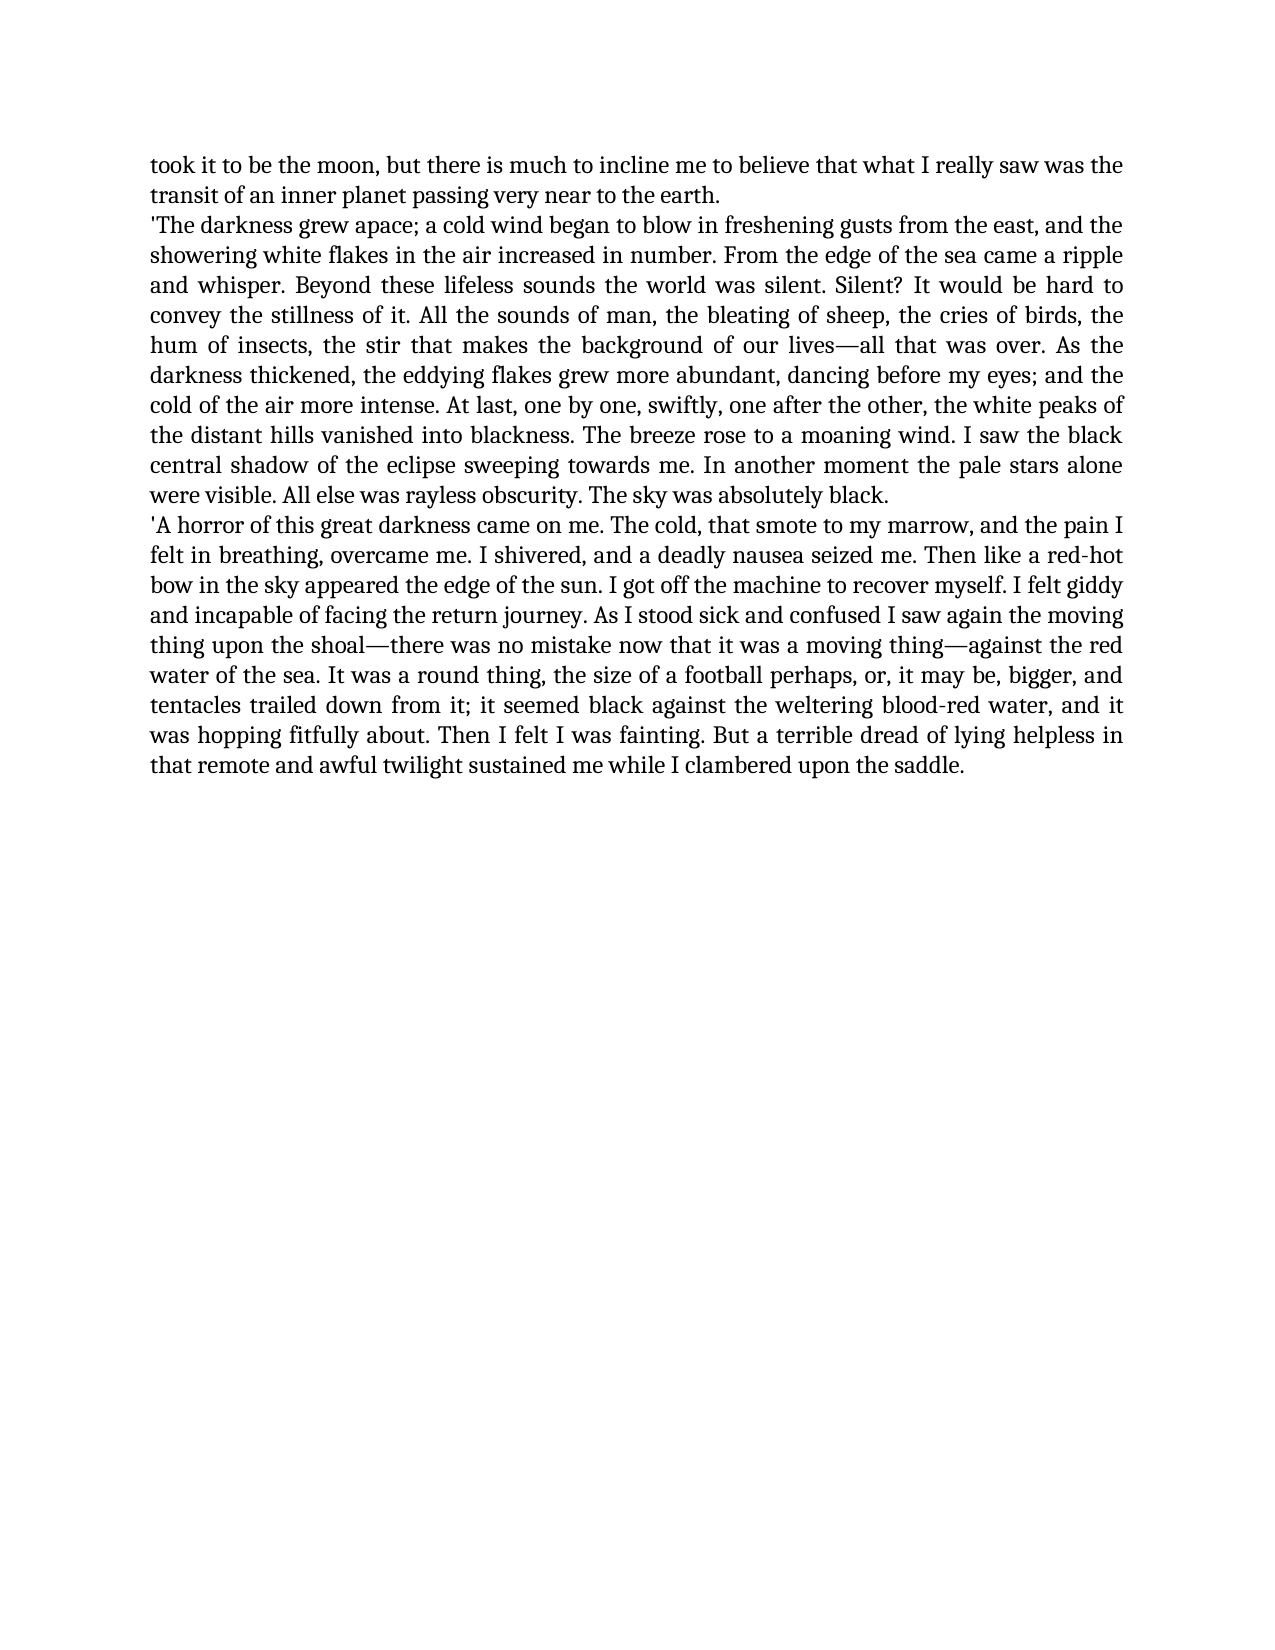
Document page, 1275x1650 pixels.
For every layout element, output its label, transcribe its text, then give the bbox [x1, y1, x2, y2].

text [150, 150, 1125, 210]
text 'The darkness grew apace; a cold wind began to blow in freshening gusts from the east, and the showering white flakes in the air increased in number. From the edge of the sea came a ripple and whisper. Beyond these lifeless sounds the world was silent. Silent? It would be hard to convey the stillness of it. All the sounds of man, the bleating of sheep, the cries of birds, the hum of insects, the stir that makes the background of our lives—all that was over. As the darkness thickened, the eddying flakes grew more abundant, dancing before my eyes; and the cold of the air more intense. At last, one by one, swiftly, one after the other, the white peaks of the distant hills vanished into blackness. The breeze rose to a moaning wind. I saw the black central shadow of the eclipse sweeping towards me. In another moment the pale stars alone were visible. All else was rayless obscurity. The sky was absolutely black. [150, 210, 1125, 510]
text 'A horror of this great darkness came on me. The cold, that smote to my marrow, and the pain I felt in breathing, overcame me. I shivered, and a deadly nausea seized me. Then like a red-hot bow in the sky appeared the edge of the sun. I got off the machine to recover myself. I felt giddy and incapable of facing the return journey. As I stood sick and confused I saw again the moving thing upon the shoal—there was no mistake now that it was a moving thing—against the red water of the sea. It was a round thing, the size of a football perhaps, or, it may be, bigger, and tentacles trailed down from it; it seemed black against the weltering blood-red water, and it was hopping fitfully about. Then I felt I was fainting. But a terrible dread of lying helpless in that remote and awful twilight sustained me while I clambered upon the saddle. [150, 510, 1125, 780]
